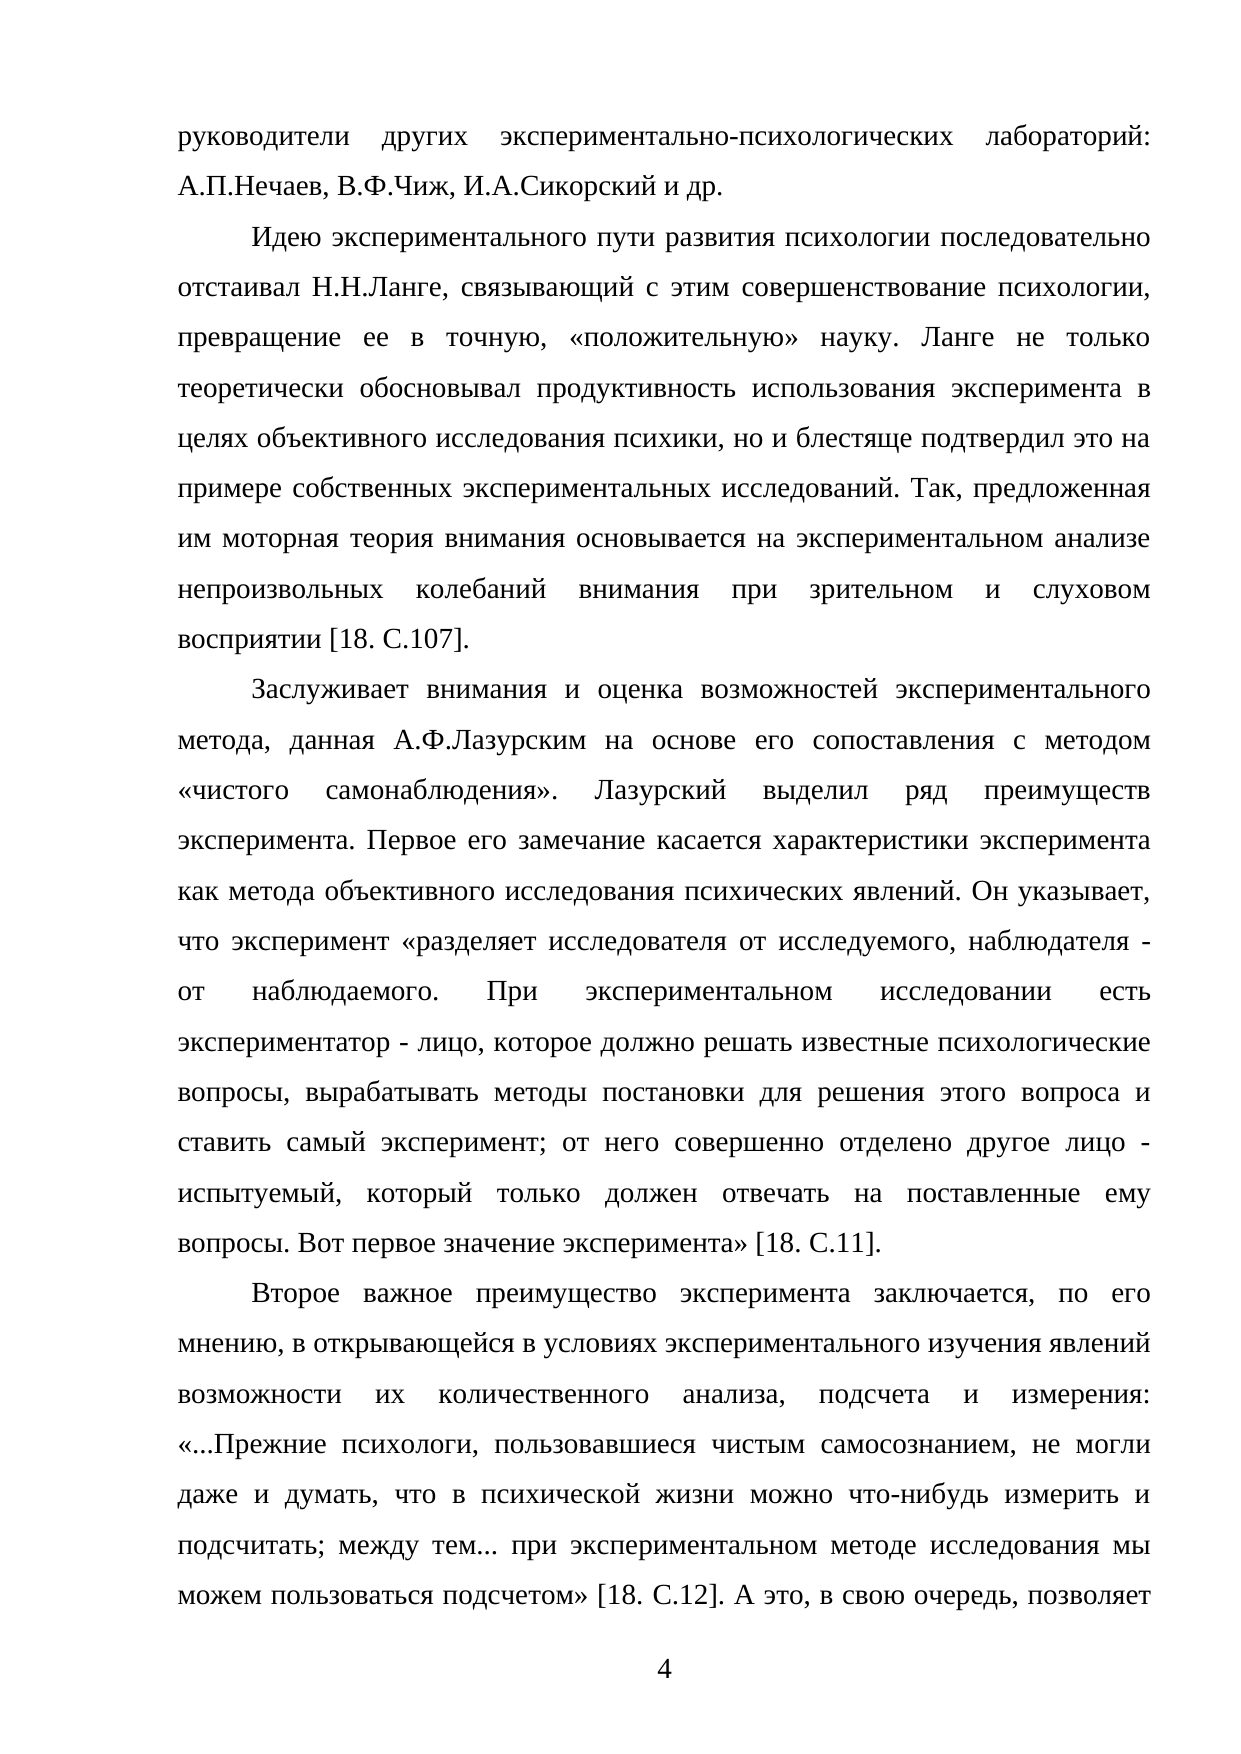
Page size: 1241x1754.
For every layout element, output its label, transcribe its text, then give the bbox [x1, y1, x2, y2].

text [177, 118, 1152, 202]
text Идею экспериментального пути развития психологии последовательно отстаивал Н.Н.Ланге, связывающий с этим совершенствование психологии, превращение ее в точную, «положительную» науку. Ланге не только теоретически обосновывал продуктивность использования эксперимента в целях объективного исследования психики, но и блестяще подтвердил это на примере собственных экспериментальных исследований. Так, предложенная им моторная теория внимания основывается на экспериментальном анализе непроизвольных колебаний внимания при зрительном и слуховом восприятии [18. C.107]. [177, 219, 1152, 655]
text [177, 1275, 1152, 1611]
text Заслуживает внимания и оценка возможностей экспериментального метода, данная А.Ф.Лазурским на основе его сопоставления с методом «чистого самонаблюдения». Лазурский выделил ряд преимуществ эксперимента. Первое его замечание касается характеристики эксперимента как метода объективного исследования психических явлений. Он указывает, что эксперимент «разделяет исследователя от исследуемого, наблюдателя - от наблюдаемого. При экспериментальном исследовании есть экспериментатор - лицо, которое должно решать известные психологические вопросы, вырабатывать методы постановки для решения этого вопроса и ставить самый эксперимент; от него совершенно отделено другое лицо - испытуемый, который только должен отвечать на поставленные ему вопросы. Вот первое значение эксперимента» [18. C.11]. [177, 672, 1152, 1258]
